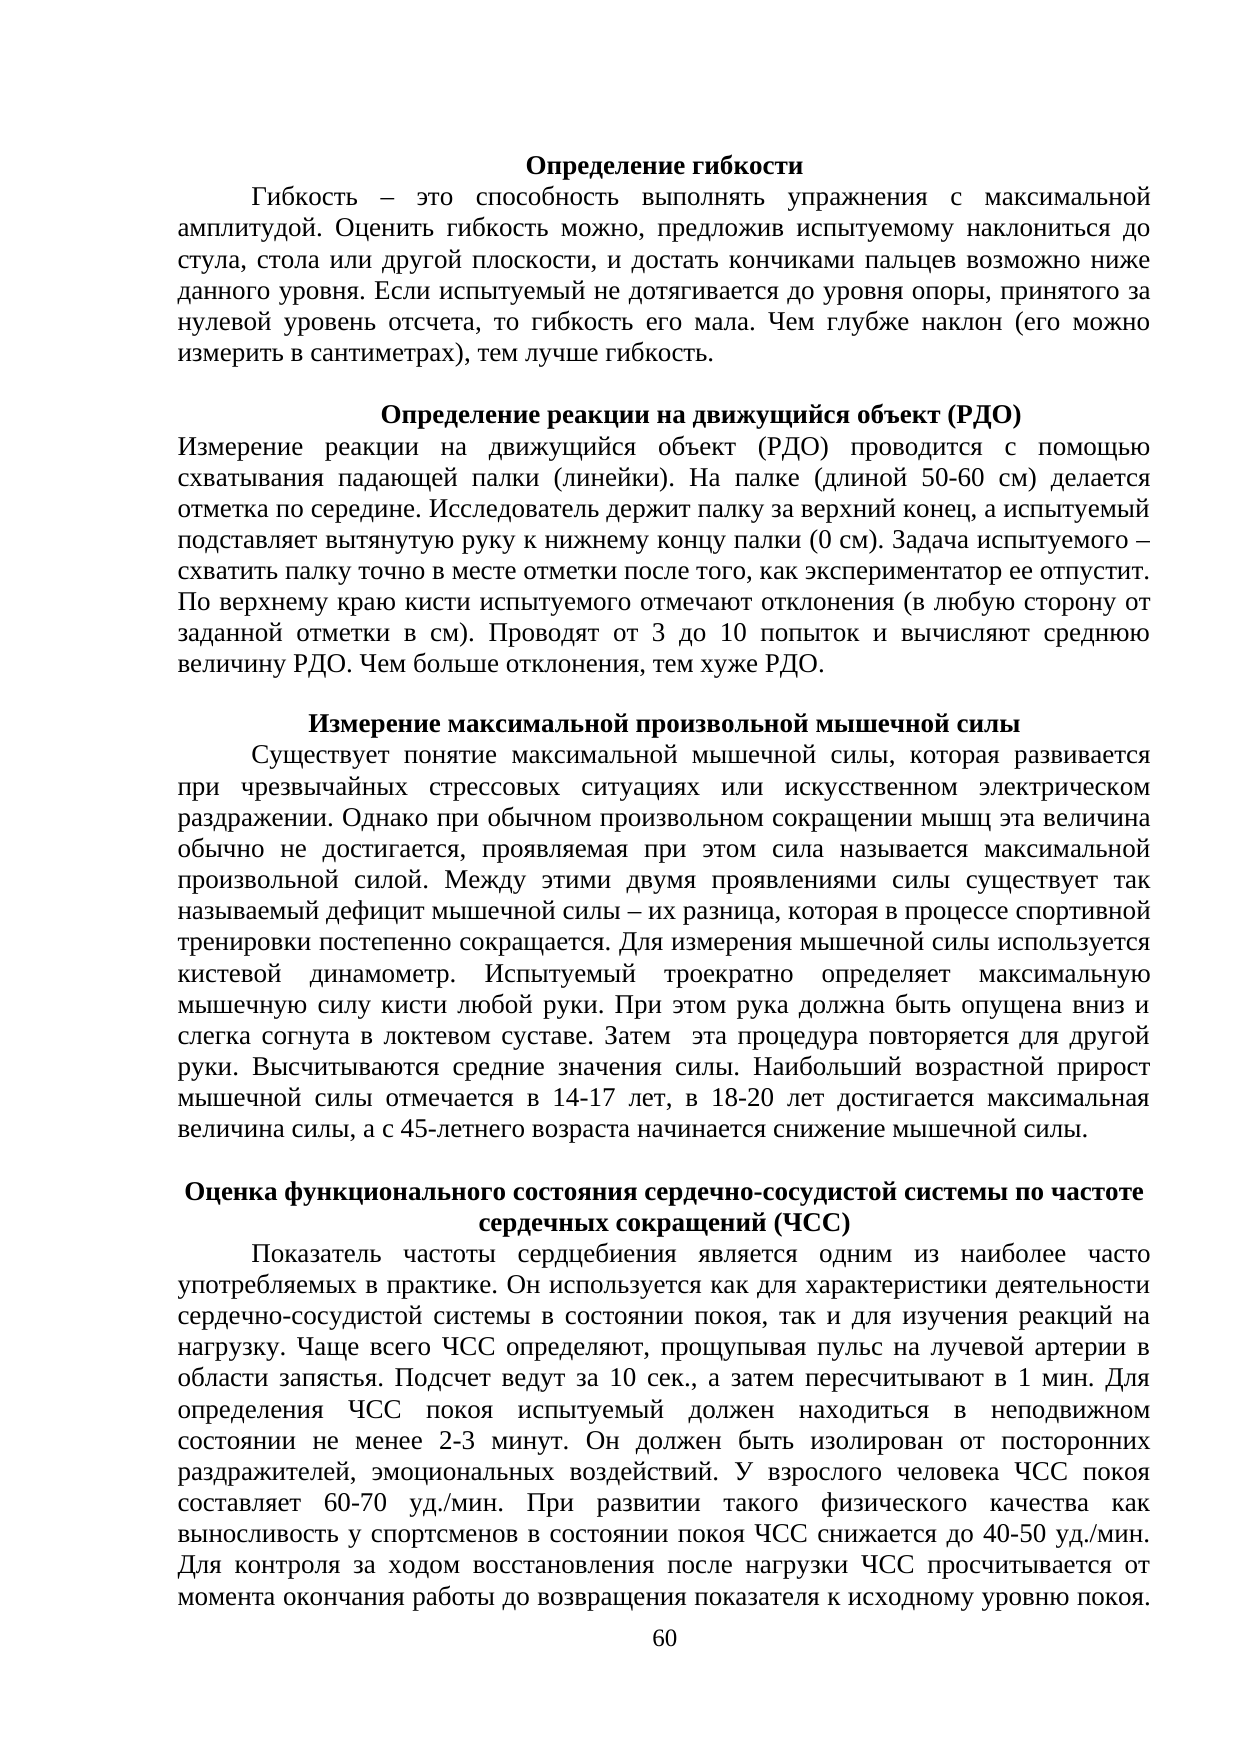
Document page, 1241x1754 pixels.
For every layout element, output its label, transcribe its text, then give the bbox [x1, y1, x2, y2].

text Существует понятие максимальной мышечной силы, которая развивается при чрезвычайных стрессовых ситуациях или искусственном электрическом раздражении. Однако при обычном произвольном сокращении мышц эта величина обычно не достигается, проявляемая при этом сила называется максимальной произвольной силой. Между этими двумя проявлениями силы существует так называемый дефицит мышечной силы – их разница, которая в процессе спортивной тренировки постепенно сокращается. Для измерения мышечной силы используется кистевой динамометр. Испытуемый троекратно определяет максимальную мышечную силу кисти любой руки. При этом рука должна быть опущена вниз и слегка согнута в локтевом суставе. Затем эта процедура повторяется для другой руки. Высчитываются средние значения силы. Наибольший возрастной прирост мышечной силы отмечается в 14-17 лет, в 18-20 лет достигается максимальная величина силы, а с 45-летнего возраста начинается снижение мышечной силы. [177, 739, 1152, 1143]
text Измерение максимальной произвольной мышечной силы [177, 707, 1152, 739]
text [177, 1237, 1152, 1611]
text Гибкость – это способность выполнять упражнения с максимальной амплитудой. Оценить гибкость можно, предложив испытуемому наклониться до стула, стола или другой плоскости, и достать кончиками пальцев возможно ниже данного уровня. Если испытуемый не дотягивается до уровня опоры, принятого за нулевой уровень отсчета, то гибкость его мала. Чем глубже наклон (его можно измерить в сантиметрах), тем лучше гибкость. [177, 180, 1152, 367]
text Определение реакции на движущийся объект (РДО) [177, 398, 1152, 429]
text Оценка функционального состояния сердечно-сосудистой системы по частоте сердечных сокращений (ЧСС) [177, 1175, 1152, 1237]
text Измерение реакции на движущийся объект (РДО) проводится с помощью схватывания падающей палки (линейки). На палке (длиной 50-60 см) делается отметка по середине. Исследователь держит палку за верхний конец, а испытуемый подставляет вытянутую руку к нижнему концу палки (0 см). Задача испытуемого – схватить палку точно в месте отметки после того, как экспериментатор ее отпустит. По верхнему краю кисти испытуемого отмечают отклонения (в любую сторону от заданной отметки в см). Проводят от 3 до 10 попыток и вычисляют среднюю величину РДО. Чем больше отклонения, тем хуже РДО. [177, 429, 1152, 679]
text Определение гибкости [177, 149, 1152, 180]
